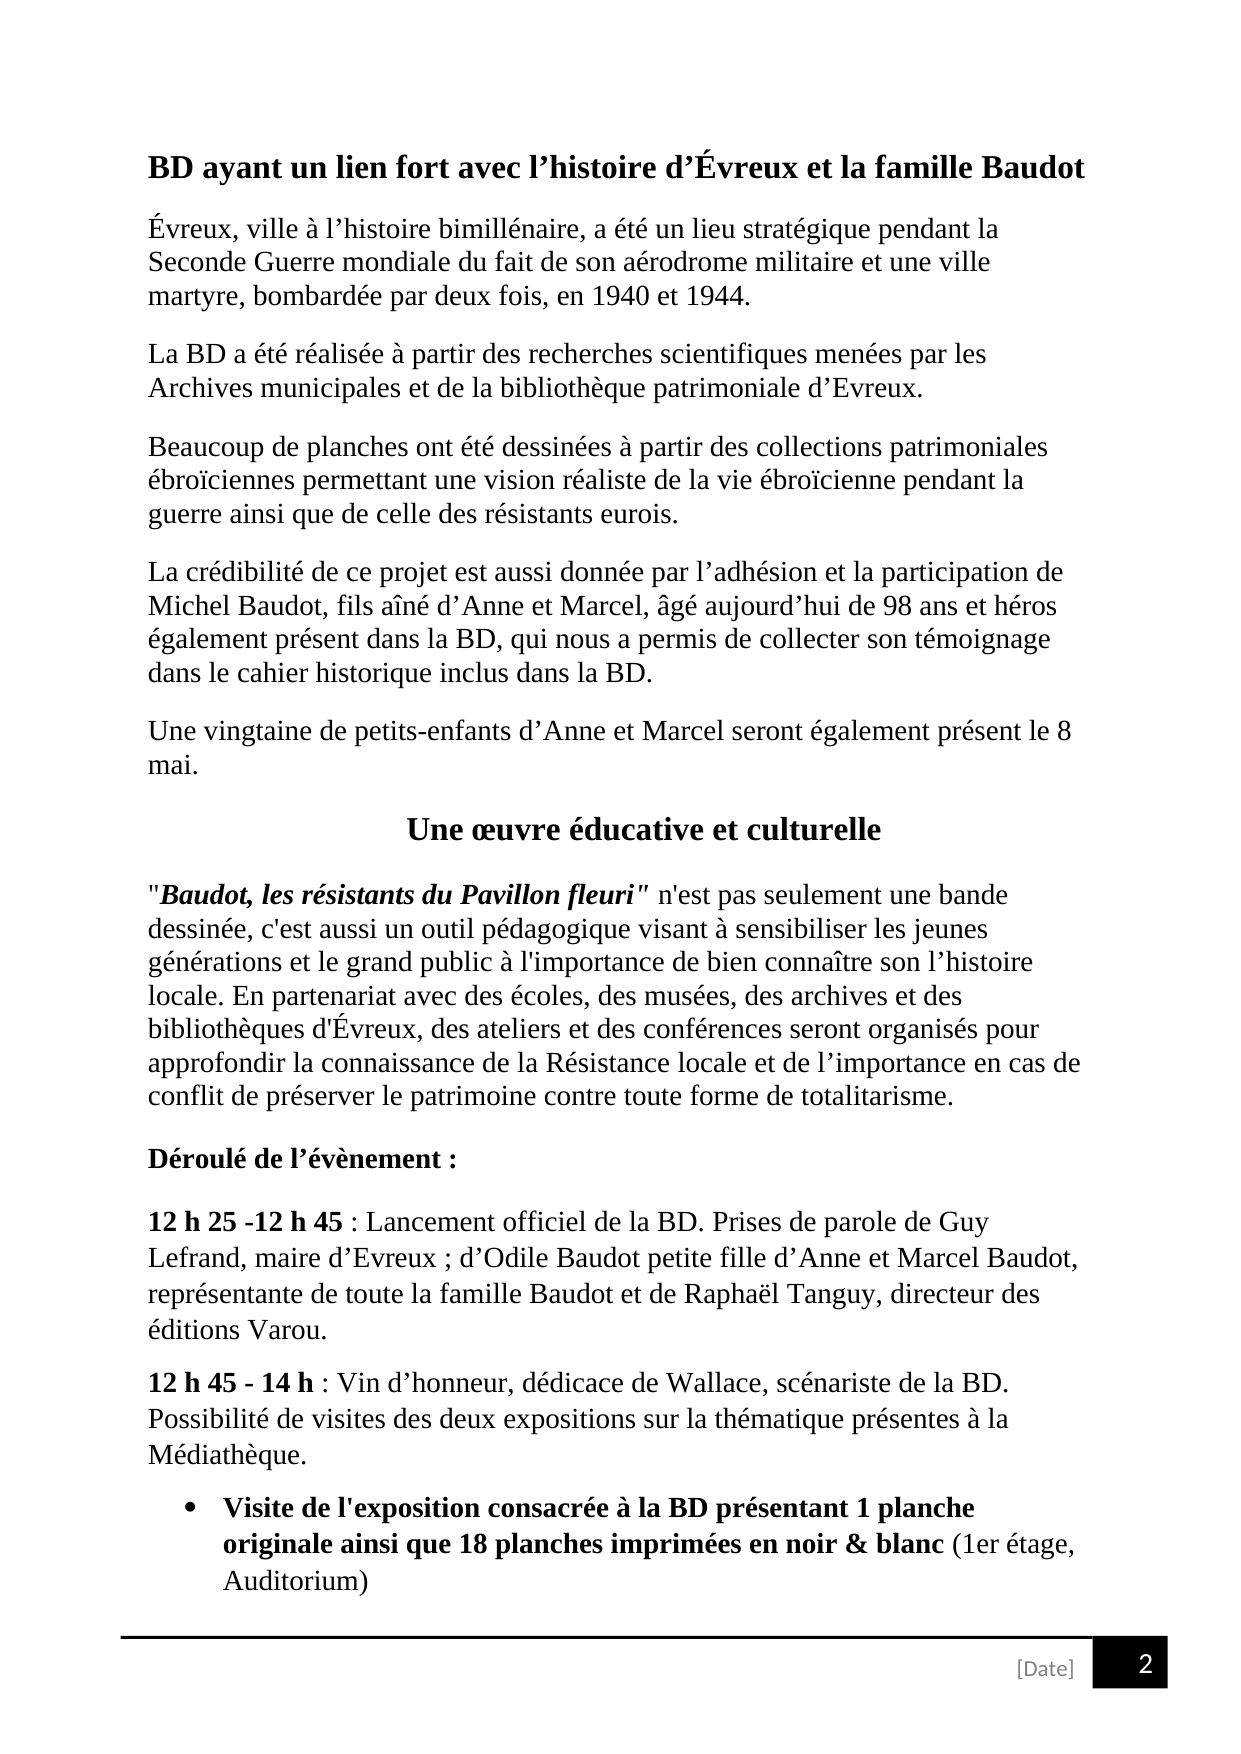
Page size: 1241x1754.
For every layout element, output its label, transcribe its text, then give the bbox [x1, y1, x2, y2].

text Beaucoup de planches ont été dessinées à partir des collections patrimoniales ébroïciennes permettant une vision réaliste de la vie ébroïcienne pendant la guerre ainsi que de celle des résistants eurois. [148, 429, 1093, 529]
text Évreux, ville à l’histoire bimillénaire, a été un lieu stratégique pendant la Seconde Guerre mondiale du fait de son aérodrome militaire et une ville martyre, bombardée par deux fois, en 1940 et 1944. [148, 211, 1093, 312]
text "Baudot, les résistants du Pavillon fleuri" n'est pas seulement une bande dessinée, c'est aussi un outil pédagogique visant à sensibiliser les jeunes générations et le grand public à l'importance de bien connaître son l’histoire locale. En partenariat avec des écoles, des musées, des archives et des bibliothèques d'Évreux, des ateliers et des conférences seront organisés pour approfondir la connaissance de la Résistance locale et de l’importance en cas de conflit de préserver le patrimoine contre toute forme de totalitarisme. [148, 877, 1093, 1112]
text 12 h 25 -12 h 45 : Lancement officiel de la BD. Prises de parole de Guy Lefrand, maire d’Evreux ; d’Odile Baudot petite fille d’Anne et Marcel Baudot, représentante de toute la famille Baudot et de Raphaël Tanguy, directeur des éditions Varou. [148, 1204, 1093, 1346]
text Une œuvre éducative et culturelle [148, 810, 1093, 848]
list Visite de l'exposition consacrée à la BD présentant 1 planche originale ainsi que 18 planches imprimées en noir & blanc (1er étage, Auditorium) [185, 1490, 1093, 1596]
text BD ayant un lien fort avec l’histoire d’Évreux et la famille Baudot [148, 148, 1093, 186]
text Déroulé de l’évènement : [148, 1141, 1093, 1175]
text 12 h 45 - 14 h : Vin d’honneur, dédicace de Wallace, scénariste de la BD. Possibilité de visites des deux expositions sur la thématique présentes à la Médiathèque. [148, 1365, 1093, 1471]
text Une vingtaine de petits-enfants d’Anne et Marcel seront également présent le 8 mai. [148, 713, 1093, 781]
text La crédibilité de ce projet est aussi donnée par l’adhésion et la participation de Michel Baudot, fils aîné d’Anne et Marcel, âgé aujourd’hui de 98 ans et héros également présent dans la BD, qui nous a permis de collecter son témoignage dans le cahier historique inclus dans la BD. [148, 554, 1093, 688]
text La BD a été réalisée à partir des recherches scientifiques menées par les Archives municipales et de la bibliothèque patrimoniale d’Evreux. [148, 337, 1093, 404]
